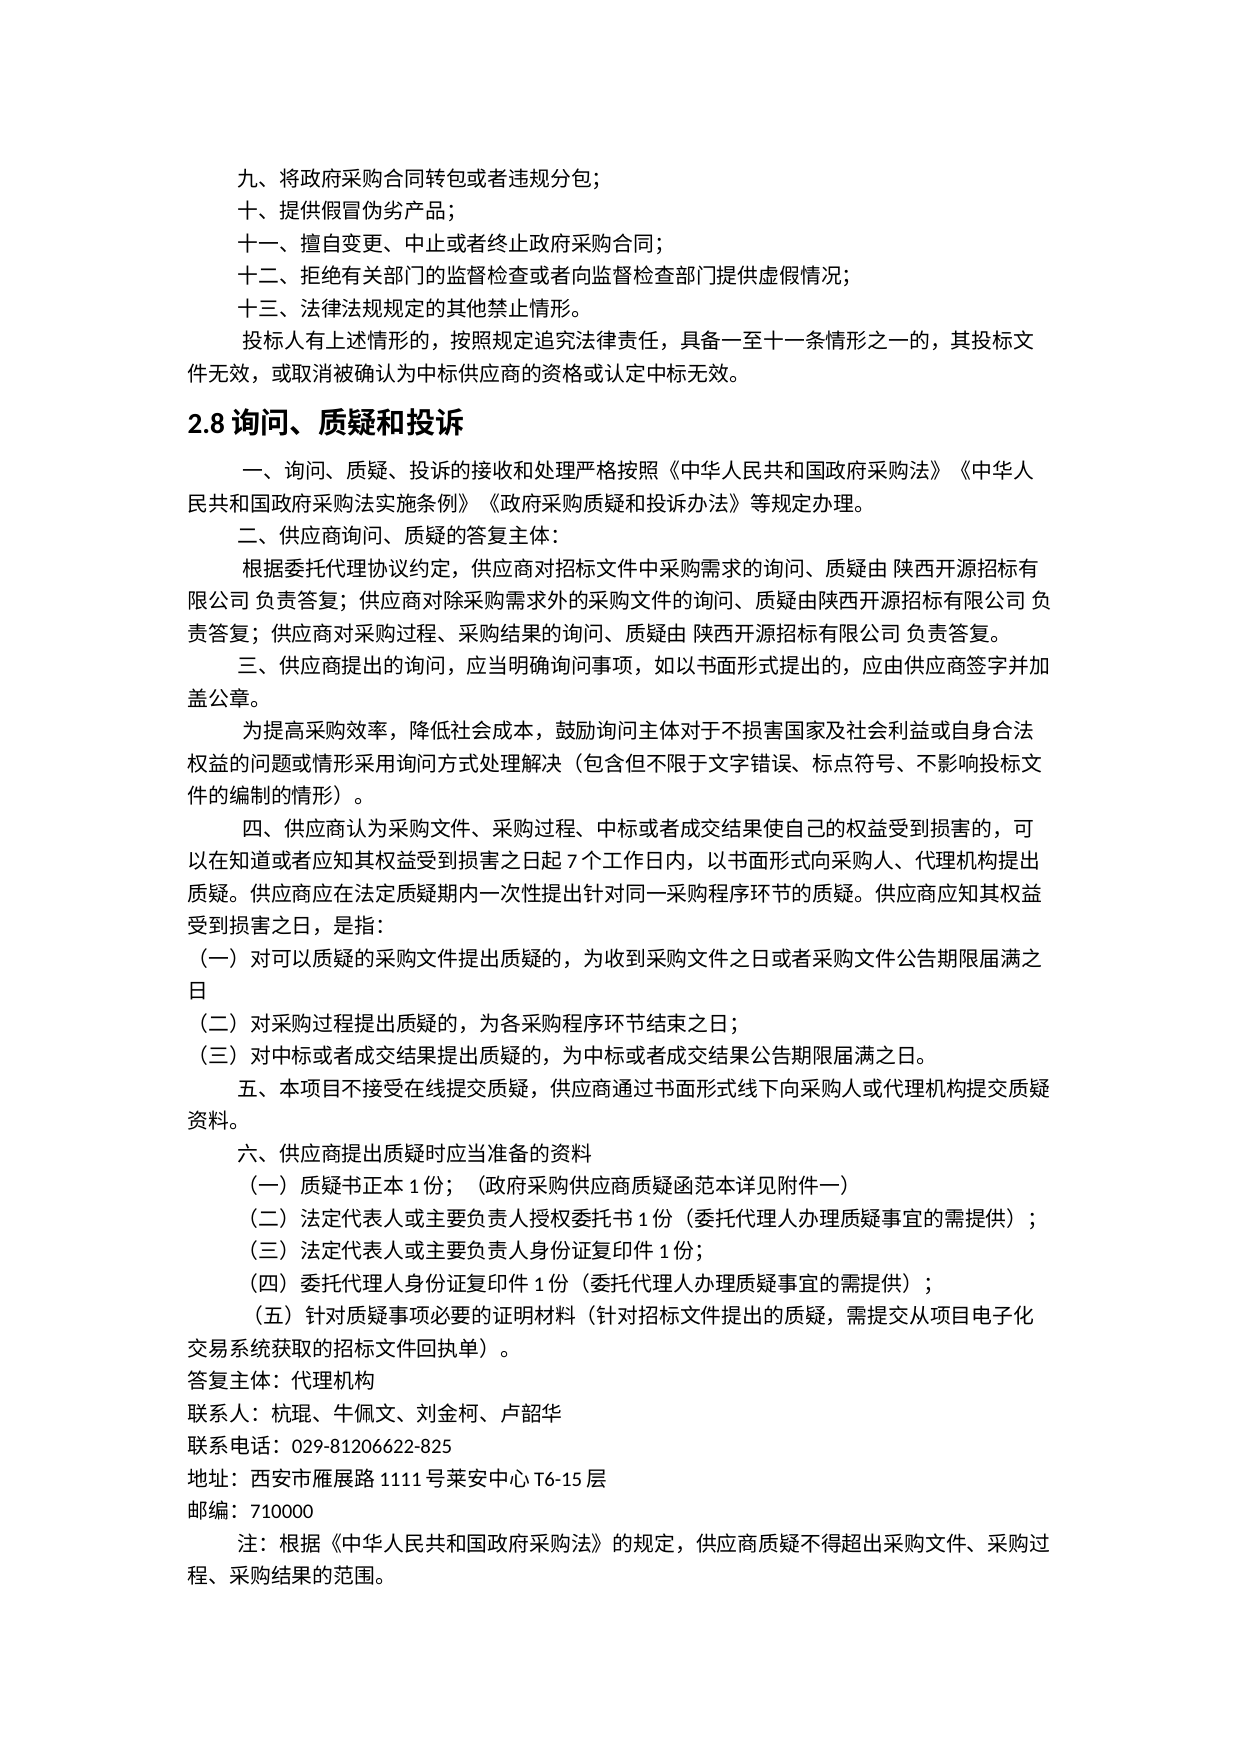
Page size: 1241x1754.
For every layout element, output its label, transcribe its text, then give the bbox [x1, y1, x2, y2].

text 十二、拒绝有关部门的监督检查或者向监督检查部门提供虚假情况； [187, 259, 1053, 292]
text （五）针对质疑事项必要的证明材料（针对招标文件提出的质疑，需提交从项目电子化交易系统获取的招标文件回执单）。 [187, 1299, 1053, 1364]
text 邮编：710000 [187, 1494, 1053, 1527]
text 五、本项目不接受在线提交质疑，供应商通过书面形式线下向采购人或代理机构提交质疑资料。 [187, 1072, 1053, 1137]
text 十一、擅自变更、中止或者终止政府采购合同； [187, 227, 1053, 259]
text 联系人：杭琨、牛佩文、刘金柯、卢韶华 [187, 1397, 1053, 1429]
text 六、供应商提出质疑时应当准备的资料 [187, 1137, 1053, 1169]
text 为提高采购效率，降低社会成本，鼓励询问主体对于不损害国家及社会利益或自身合法权益的问题或情形采用询问方式处理解决（包含但不限于文字错误、标点符号、不影响投标文件的编制的情形）。 [187, 714, 1053, 812]
text 联系电话：029-81206622-825 [187, 1429, 1053, 1462]
text 二、供应商询问、质疑的答复主体： [187, 519, 1053, 552]
text （三）法定代表人或主要负责人身份证复印件1份； [187, 1234, 1053, 1267]
text 十、提供假冒伪劣产品； [187, 194, 1053, 227]
text 十三、法律法规规定的其他禁止情形。 [187, 292, 1053, 324]
text （二）法定代表人或主要负责人授权委托书1份（委托代理人办理质疑事宜的需提供）； [187, 1202, 1053, 1234]
text 九、将政府采购合同转包或者违规分包； [187, 162, 1053, 194]
text （一）对可以质疑的采购文件提出质疑的，为收到采购文件之日或者采购文件公告期限届满之日 [187, 942, 1053, 1007]
text 四、供应商认为采购文件、采购过程、中标或者成交结果使自己的权益受到损害的，可以在知道或者应知其权益受到损害之日起7个工作日内，以书面形式向采购人、代理机构提出质疑。供应商应在法定质疑期内一次性提出针对同一采购程序环节的质疑。供应商应知其权益受到损害之日，是指： [187, 812, 1053, 942]
text （二）对采购过程提出质疑的，为各采购程序环节结束之日； [187, 1007, 1053, 1039]
text 三、供应商提出的询问，应当明确询问事项，如以书面形式提出的，应由供应商签字并加盖公章。 [187, 649, 1053, 714]
text 2.8询问、质疑和投诉 [187, 389, 1053, 454]
text 答复主体：代理机构 [187, 1364, 1053, 1397]
text 注：根据《中华人民共和国政府采购法》的规定，供应商质疑不得超出采购文件、采购过程、采购结果的范围。 [187, 1527, 1053, 1592]
text 一、询问、质疑、投诉的接收和处理严格按照《中华人民共和国政府采购法》《中华人民共和国政府采购法实施条例》《政府采购质疑和投诉办法》等规定办理。 [187, 454, 1053, 519]
text 投标人有上述情形的，按照规定追究法律责任，具备一至十一条情形之一的，其投标文件无效，或取消被确认为中标供应商的资格或认定中标无效。 [187, 324, 1053, 389]
text （四）委托代理人身份证复印件1份（委托代理人办理质疑事宜的需提供）； [187, 1267, 1053, 1299]
text （三）对中标或者成交结果提出质疑的，为中标或者成交结果公告期限届满之日。 [187, 1039, 1053, 1072]
text 地址：西安市雁展路1111号莱安中心T6-15层 [187, 1462, 1053, 1494]
text 根据委托代理协议约定，供应商对招标文件中采购需求的询问、质疑由 陕西开源招标有限公司 负责答复；供应商对除采购需求外的采购文件的询问、质疑由陕西开源招标有限公司 负责答复；供应商对采购过程、采购结果的询问、质疑由 陕西开源招标有限公司 负责答复。 [187, 552, 1053, 649]
text （一）质疑书正本1份；（政府采购供应商质疑函范本详见附件一） [187, 1169, 1053, 1202]
